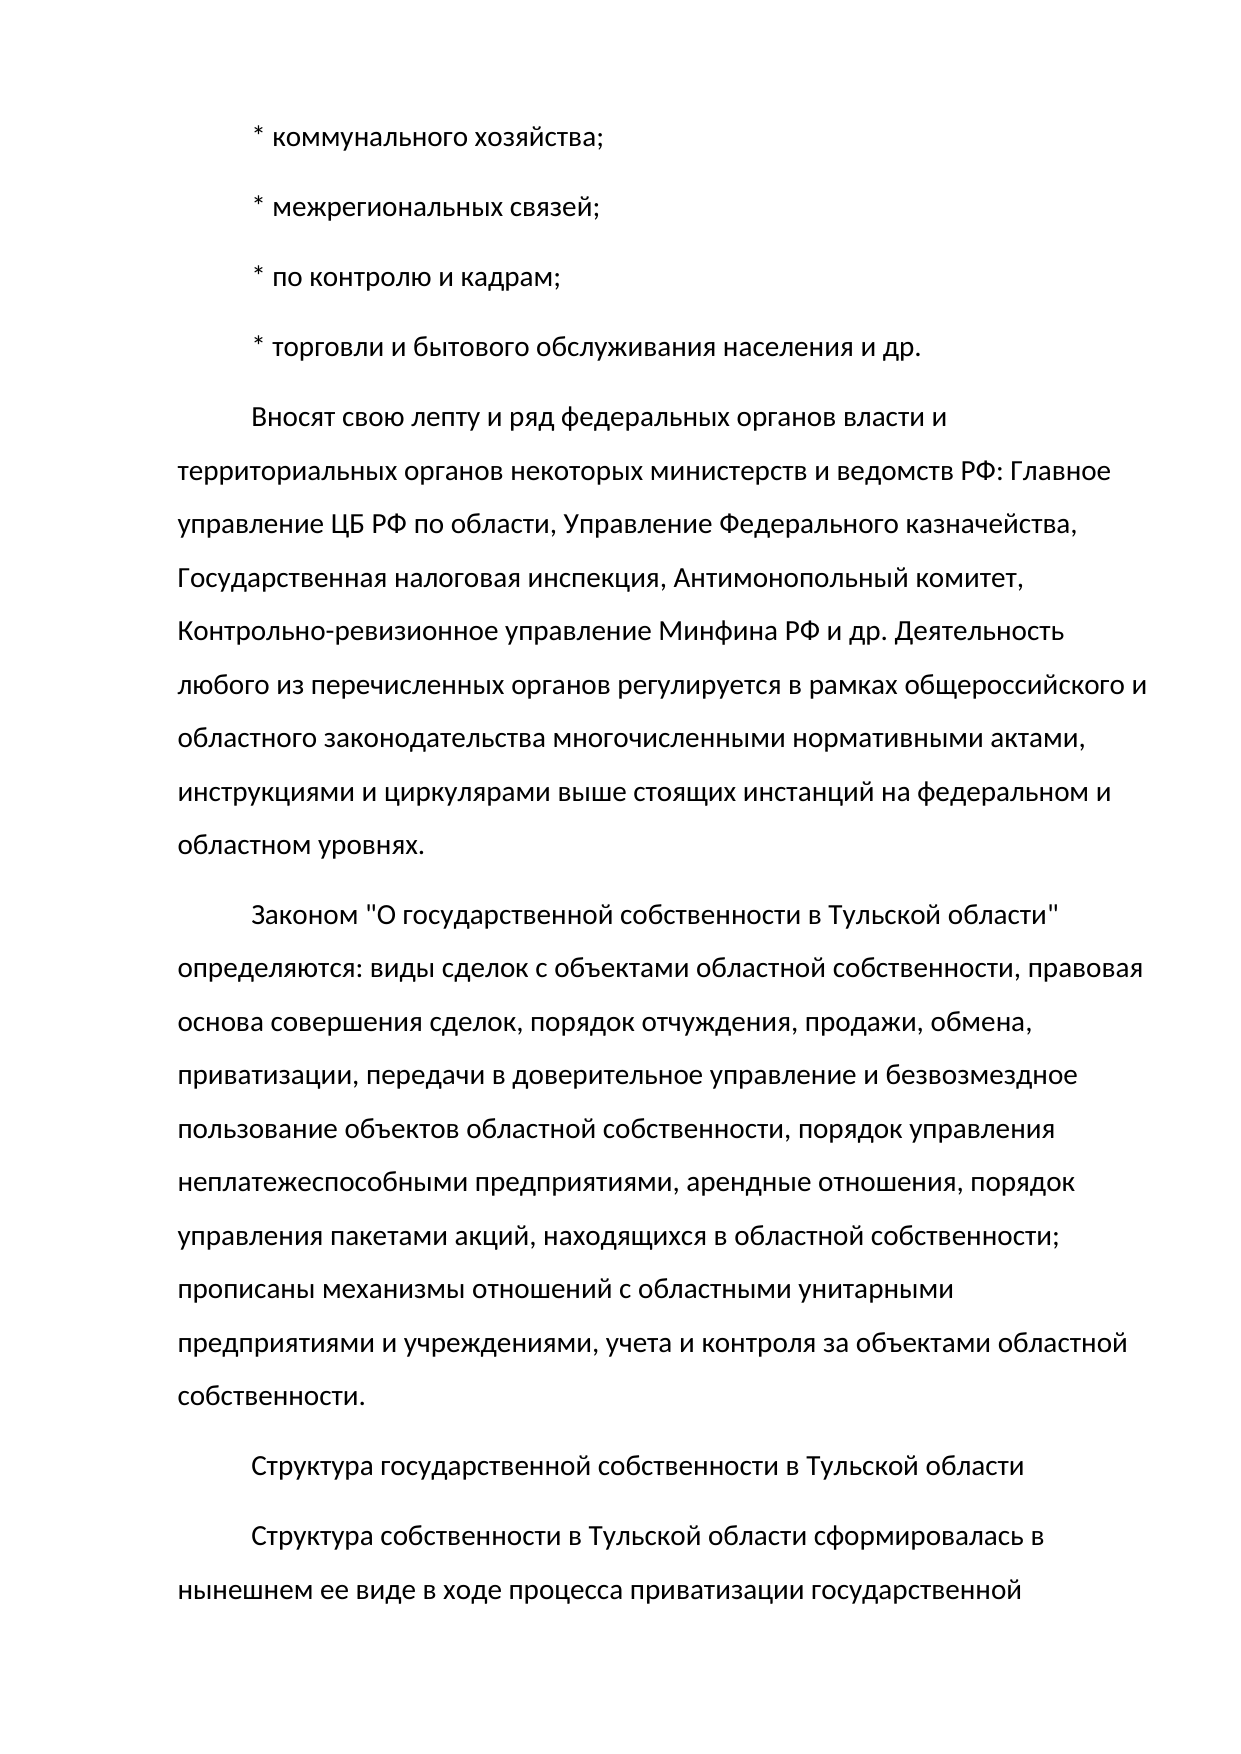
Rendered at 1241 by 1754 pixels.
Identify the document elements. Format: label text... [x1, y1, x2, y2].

text * коммунального хозяйства; [177, 118, 1152, 154]
text Законом "О государственной собственности в Тульской области" определяются: виды сделок с объектами областной собственности, правовая основа совершения сделок, порядок отчуждения, продажи, обмена, приватизации, передачи в доверительное управление и безвозмездное пользование объектов областной собственности, порядок управления неплатежеспособными предприятиями, арендные отношения, порядок управления пакетами акций, находящихся в областной собственности; прописаны механизмы отношений с областными унитарными предприятиями и учреждениями, учета и контроля за объектами областной собственности. [177, 896, 1152, 1413]
text * торговли и бытового обслуживания населения и др. [177, 328, 1152, 364]
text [177, 1517, 1152, 1606]
text * межрегиональных связей; [177, 188, 1152, 224]
text Вносят свою лепту и ряд федеральных органов власти и территориальных органов некоторых министерств и ведомств РФ: Главное управление ЦБ РФ по области, Управление Федерального казначейства, Государственная налоговая инспекция, Антимонопольный комитет, Контрольно-ревизионное управление Минфина РФ и др. Деятельность любого из перечисленных органов регулируется в рамках общероссийского и областного законодательства многочисленными нормативными актами, инструкциями и циркулярами выше стоящих инстанций на федеральном и областном уровнях. [177, 398, 1152, 862]
text Структура государственной собственности в Тульской области [177, 1447, 1152, 1483]
text * по контролю и кадрам; [177, 258, 1152, 294]
